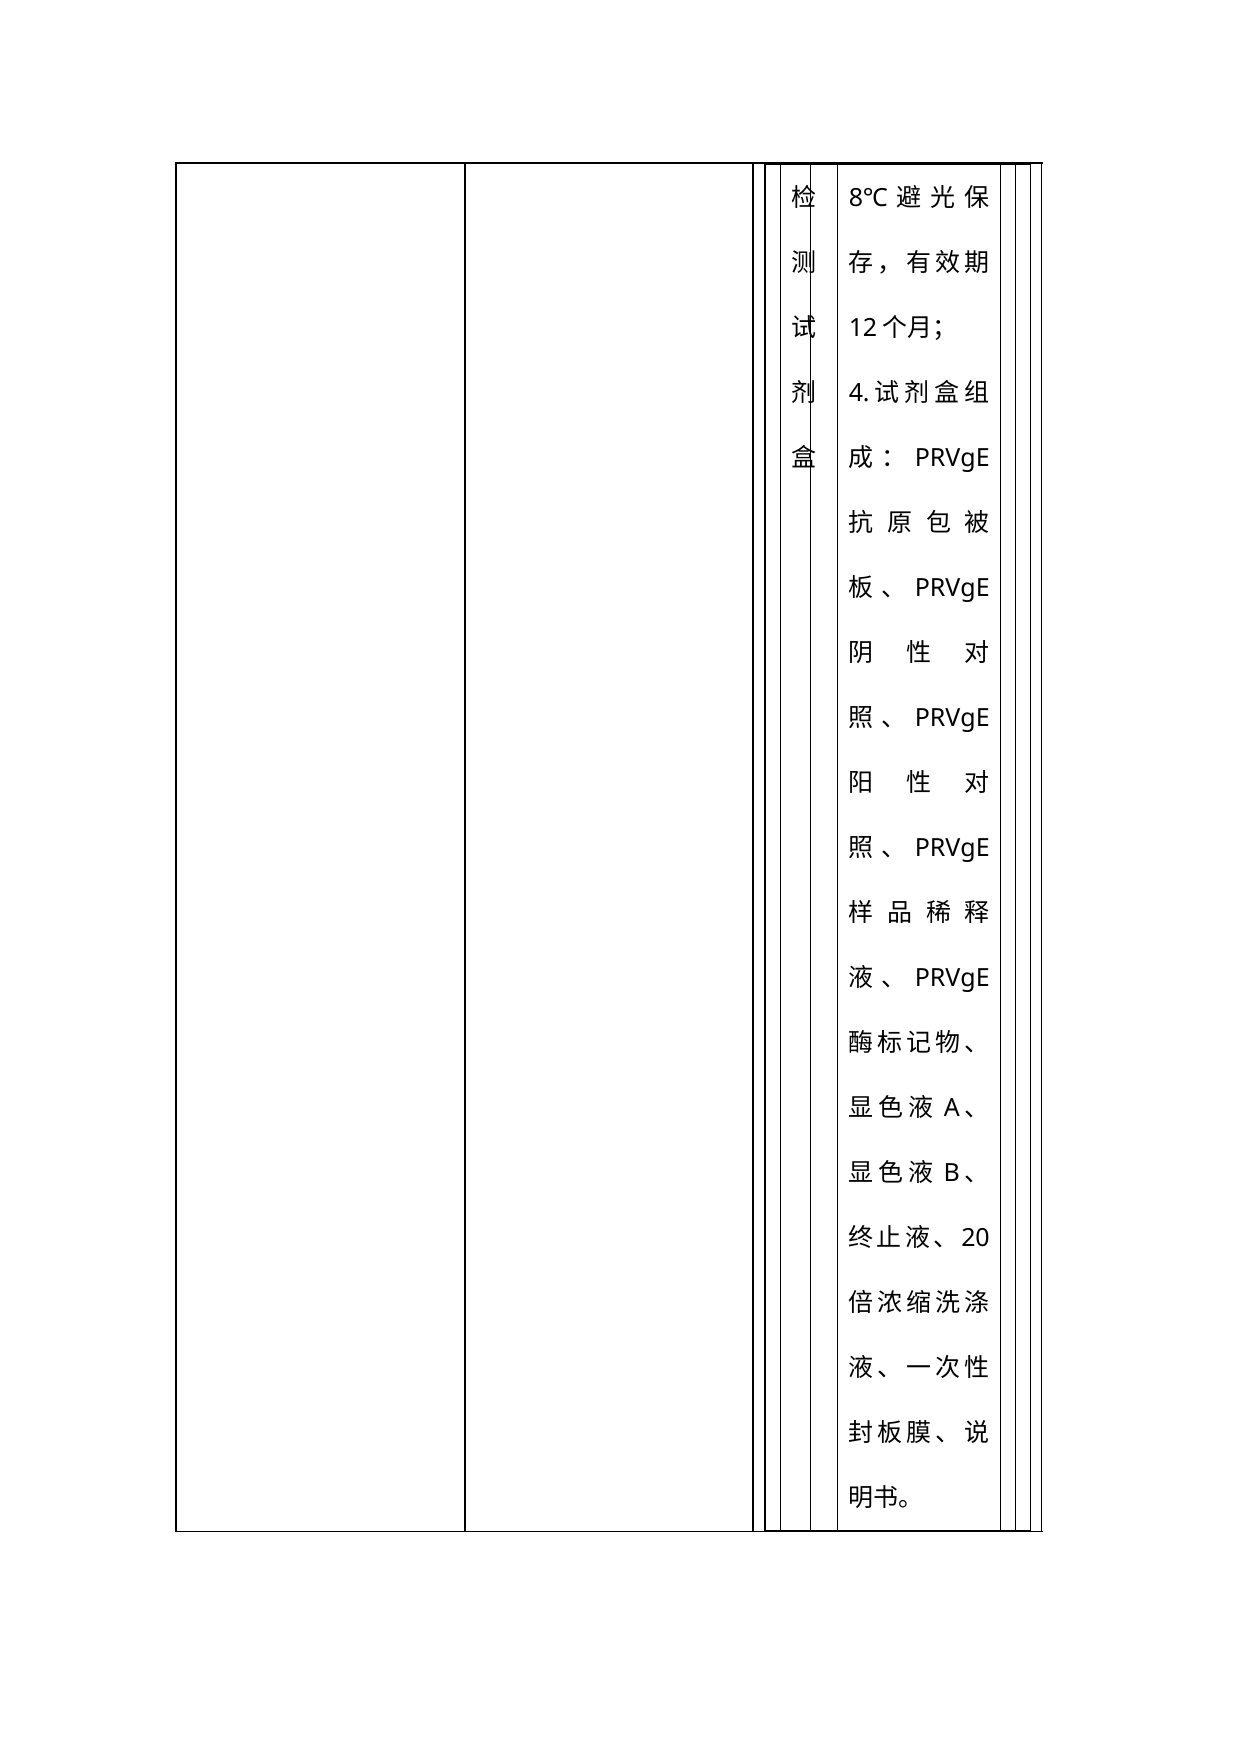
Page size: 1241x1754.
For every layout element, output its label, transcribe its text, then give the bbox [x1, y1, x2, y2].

table_cell [466, 164, 752, 1531]
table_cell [838, 165, 1000, 1530]
table_cell 1 [177, 164, 464, 1531]
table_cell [1001, 165, 1015, 1530]
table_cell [781, 165, 810, 1530]
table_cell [1016, 165, 1030, 1530]
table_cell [1031, 164, 1041, 1531]
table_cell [811, 165, 837, 1530]
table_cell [766, 165, 780, 1530]
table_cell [754, 164, 764, 1531]
